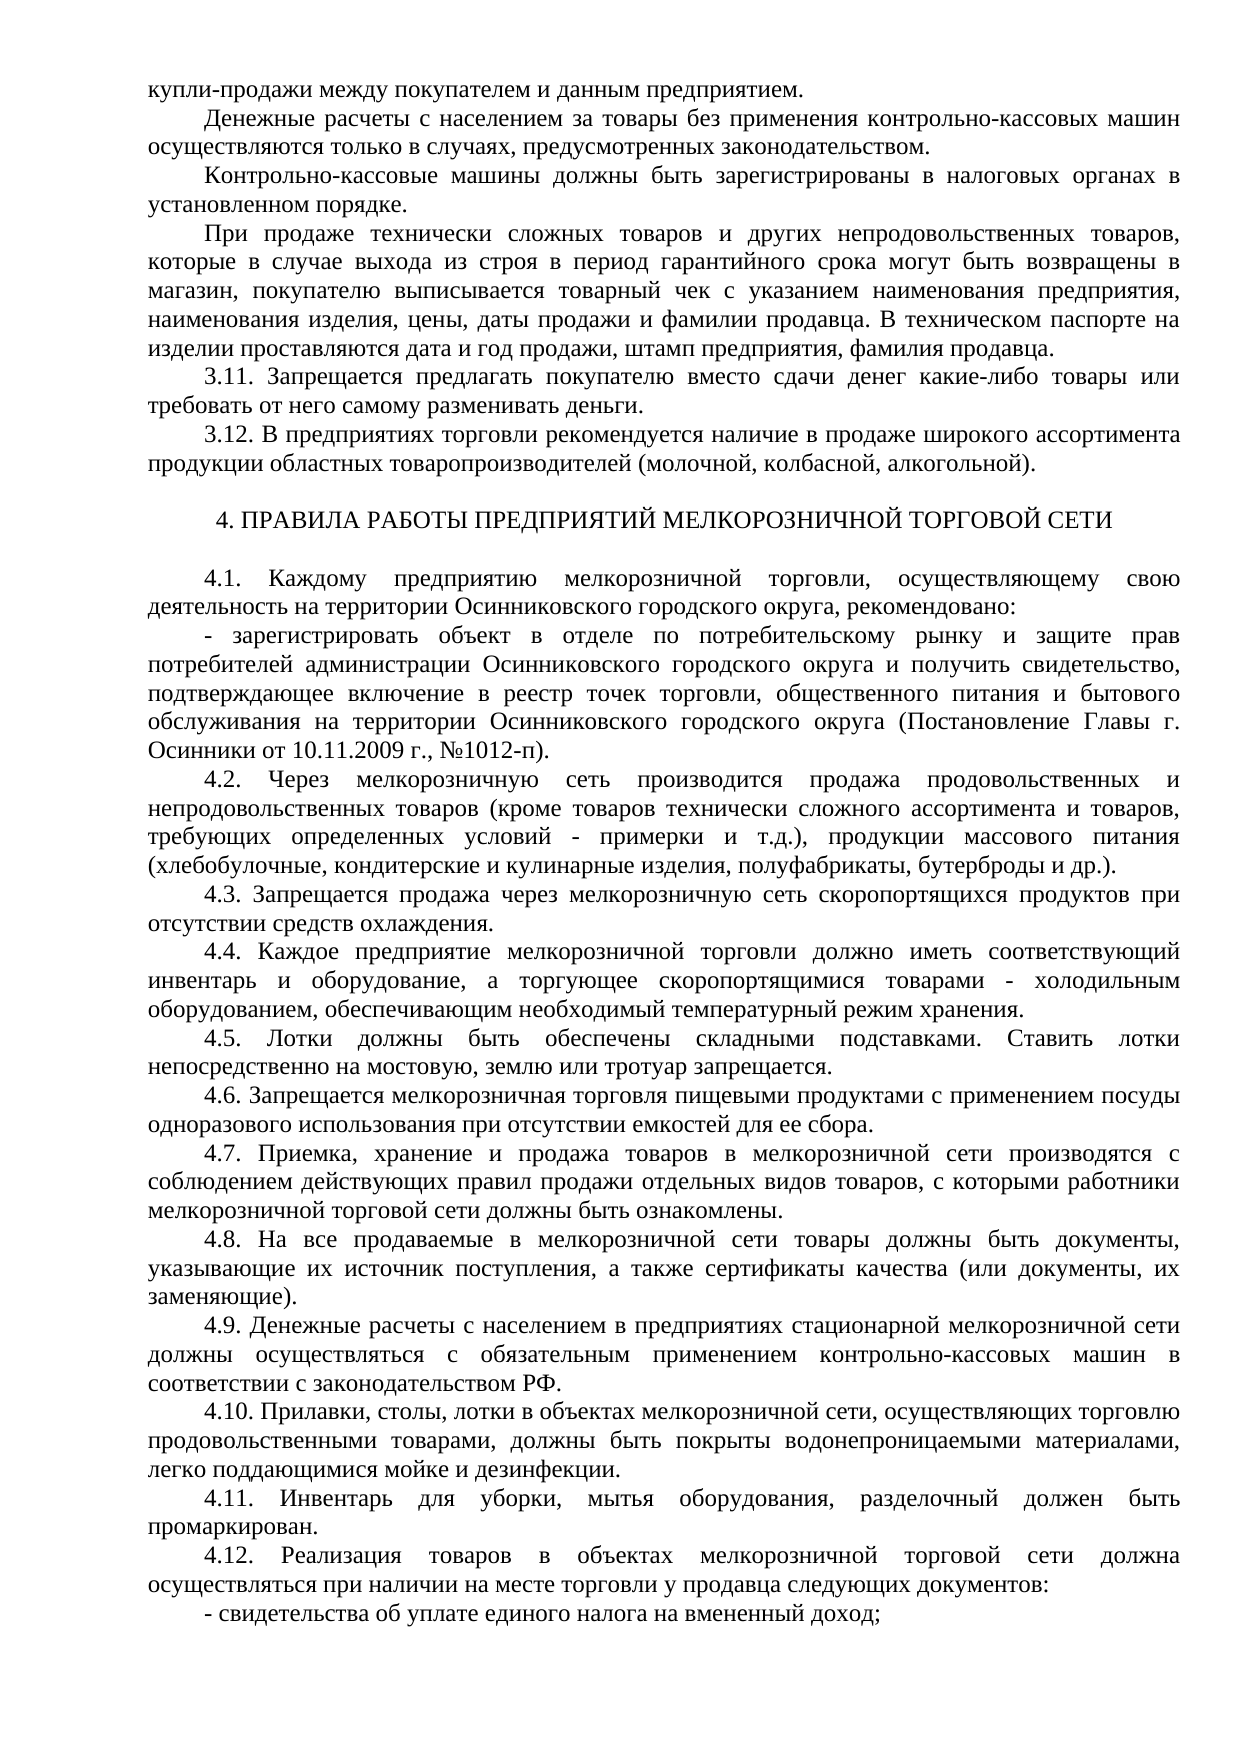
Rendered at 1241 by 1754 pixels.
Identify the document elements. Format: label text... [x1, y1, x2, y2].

text 3.11. Запрещается предлагать покупателю вместо сдачи денег какие-либо товары или требовать от него самому разменивать деньги. [148, 361, 1181, 419]
text Денежные расчеты с населением за товары без применения контрольно-кассовых машин осуществляются только в случаях, предусмотренных законодательством. [148, 103, 1181, 160]
text 4.5. Лотки должны быть обеспечены складными подставками. Ставить лотки непосредственно на мостовую, землю или тротуар запрещается. [148, 1023, 1181, 1080]
text - зарегистрировать объект в отделе по потребительскому рынку и защите прав потребителей администрации Осинниковского городского округа и получить свидетельство, подтверждающее включение в реестр точек торговли, общественного питания и бытового обслуживания на территории Осинниковского городского округа (Постановление Главы г. Осинники от 10.11.2009 г., №1012-п). [148, 620, 1181, 764]
text 4.2. Через мелкорозничную сеть производится продажа продовольственных и непродовольственных товаров (кроме товаров технически сложного ассортимента и товаров, требующих определенных условий - примерки и т.д.), продукции массового питания (хлебобулочные, кондитерские и кулинарные изделия, полуфабрикаты, бутерброды и др.). [148, 764, 1181, 879]
text 4.8. На все продаваемые в мелкорозничной сети товары должны быть документы, указывающие их источник поступления, а также сертификаты качества (или документы, их заменяющие). [148, 1224, 1181, 1310]
text 4. ПРАВИЛА РАБОТЫ ПРЕДПРИЯТИЙ МЕЛКОРОЗНИЧНОЙ ТОРГОВОЙ СЕТИ [148, 505, 1181, 534]
text 4.10. Прилавки, столы, лотки в объектах мелкорозничной сети, осуществляющих торговлю продовольственными товарами, должны быть покрыты водонепроницаемыми материалами, легко поддающимися мойке и дезинфекции. [148, 1396, 1181, 1483]
text 3.12. В предприятиях торговли рекомендуется наличие в продаже широкого ассортимента продукции областных товаропроизводителей (молочной, колбасной, алкогольной). [148, 419, 1181, 476]
text При продаже технически сложных товаров и других непродовольственных товаров, которые в случае выхода из строя в период гарантийного срока могут быть возвращены в магазин, покупателю выписывается товарный чек с указанием наименования предприятия, наименования изделия, цены, даты продажи и фамилии продавца. В техническом паспорте на изделии проставляются дата и год продажи, штамп предприятия, фамилия продавца. [148, 218, 1181, 361]
text 4.6. Запрещается мелкорозничная торговля пищевыми продуктами с применением посуды одноразового использования при отсутствии емкостей для ее сбора. [148, 1080, 1181, 1138]
text 4.4. Каждое предприятие мелкорозничной торговли должно иметь соответствующий инвентарь и оборудование, а торгующее скоропортящимися товарами - холодильным оборудованием, обеспечивающим необходимый температурный режим хранения. [148, 936, 1181, 1023]
text 4.9. Денежные расчеты с населением в предприятиях стационарной мелкорозничной сети должны осуществляться с обязательным применением контрольно-кассовых машин в соответствии с законодательством РФ. [148, 1310, 1181, 1396]
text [148, 74, 1181, 103]
text 4.12. Реализация товаров в объектах мелкорозничной торговой сети должна осуществляться при наличии на месте торговли у продавца следующих документов: [148, 1540, 1181, 1598]
text Контрольно-кассовые машины должны быть зарегистрированы в налоговых органах в установленном порядке. [148, 160, 1181, 218]
text 4.11. Инвентарь для уборки, мытья оборудования, разделочный должен быть промаркирован. [148, 1483, 1181, 1540]
text - свидетельства об уплате единого налога на вмененный доход; [148, 1598, 1181, 1626]
text 4.7. Приемка, хранение и продажа товаров в мелкорозничной сети производятся с соблюдением действующих правил продажи отдельных видов товаров, с которыми работники мелкорозничной торговой сети должны быть ознакомлены. [148, 1138, 1181, 1224]
text 4.3. Запрещается продажа через мелкорозничную сеть скоропортящихся продуктов при отсутствии средств охлаждения. [148, 879, 1181, 936]
text 4.1. Каждому предприятию мелкорозничной торговли, осуществляющему свою деятельность на территории Осинниковского городского округа, рекомендовано: [148, 563, 1181, 620]
